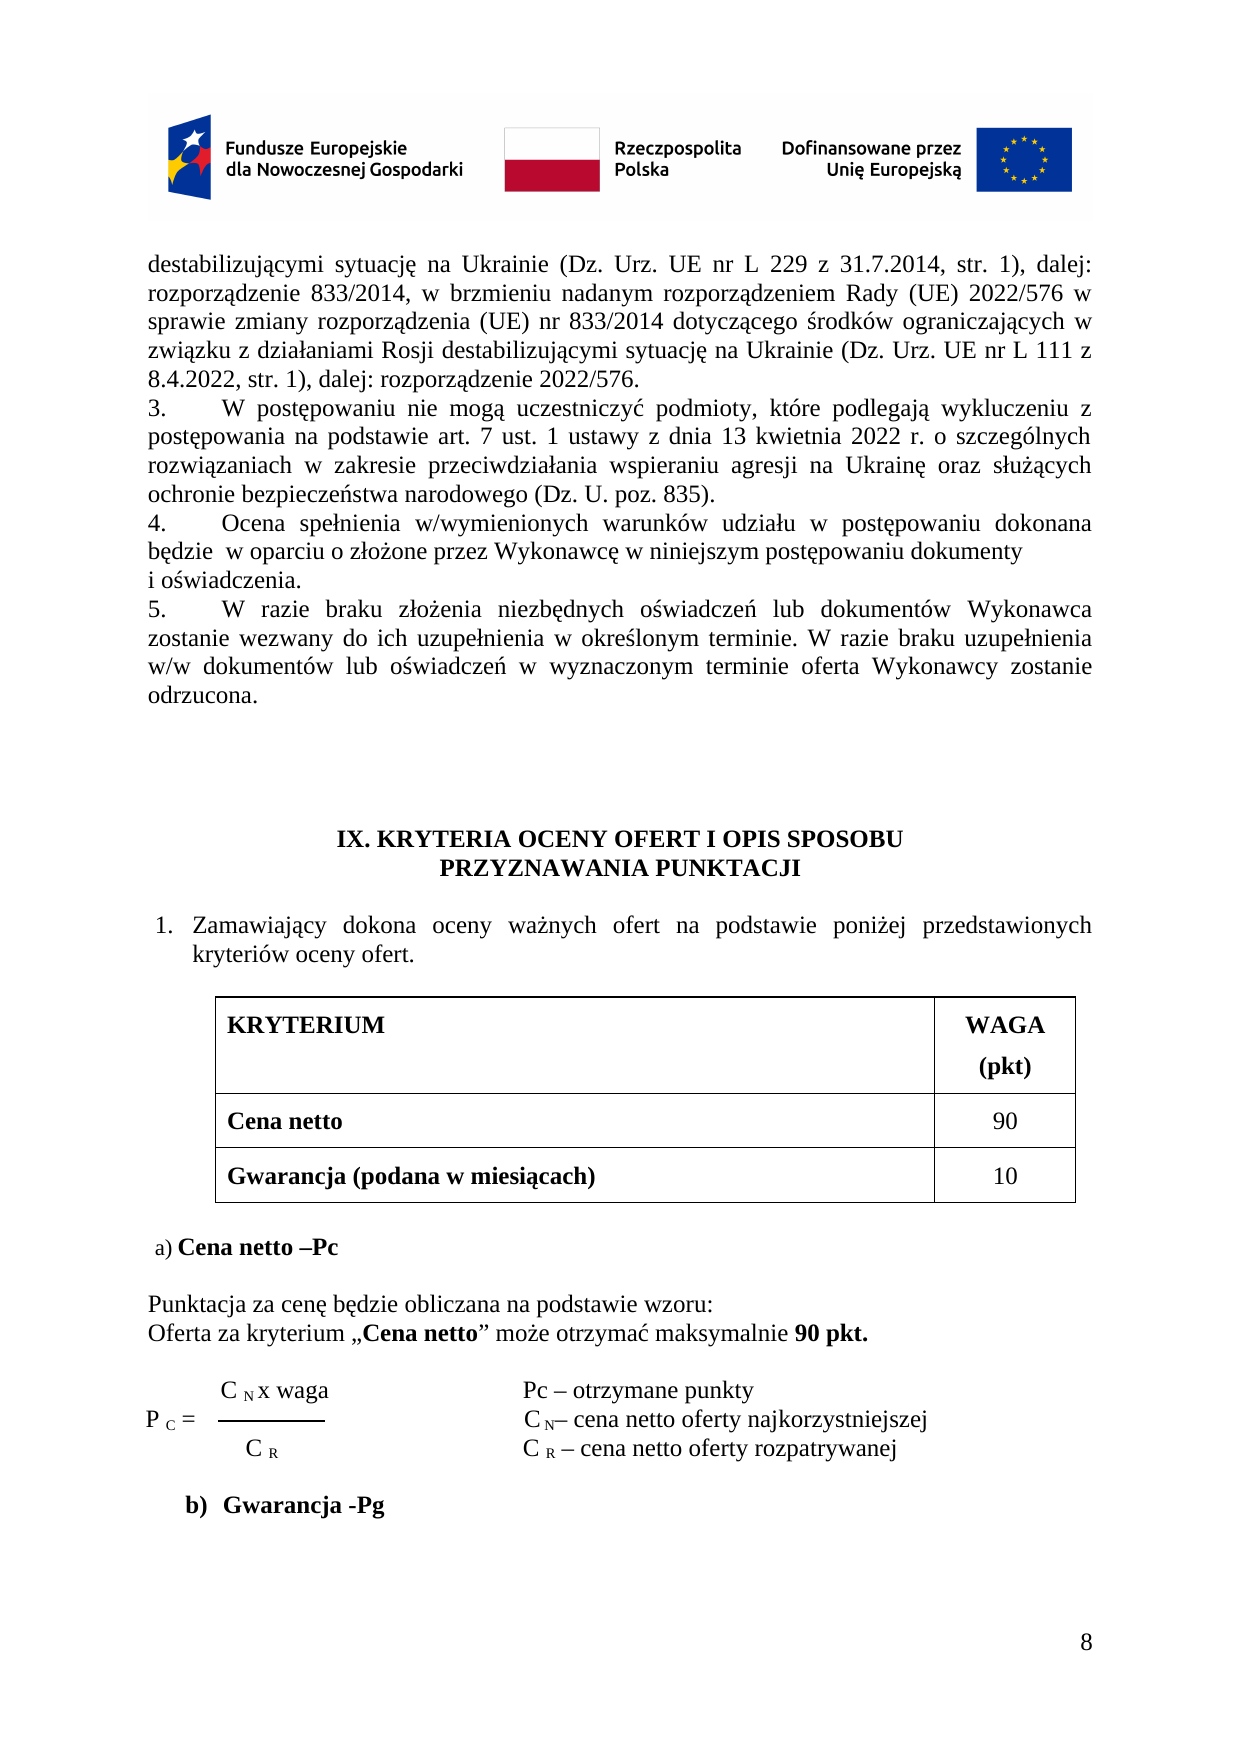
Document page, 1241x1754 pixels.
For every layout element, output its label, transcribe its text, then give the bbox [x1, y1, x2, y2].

text Oferta za kryterium „Cena netto” może otrzymać maksymalnie 90 pkt. [148, 1318, 1093, 1347]
text i oświadczenia. [148, 565, 1093, 594]
table_header WAGA (pkt) [935, 998, 1075, 1092]
table_header KRYTERIUM [216, 998, 934, 1092]
list Cena netto –Pc [154, 1232, 1134, 1261]
text C N x waga Pc – otrzymane punkty [133, 1376, 1134, 1404]
picture [147, 93, 1093, 221]
text C R C R – cena netto oferty rozpatrywanej [133, 1433, 1134, 1462]
text P C = C N– cena netto oferty najkorzystniejszej [133, 1404, 1134, 1433]
table_cell 90 [935, 1094, 1075, 1147]
text 4. Ocena spełnienia w/wymienionych warunków udziału w postępowaniu dokonana będzie w oparciu o złożone przez Wykonawcę w niniejszym postępowaniu dokumenty [148, 508, 1093, 565]
text Punktacja za cenę będzie obliczana na podstawie wzoru: [148, 1289, 1134, 1318]
table_cell Gwarancja (podana w miesiącach) [216, 1148, 934, 1202]
text IX. KRYTERIA OCENY OFERT I OPIS SPOSOBU [148, 824, 1093, 853]
list Gwarancja -Pg [185, 1491, 1134, 1519]
text 5. W razie braku złożenia niezbędnych oświadczeń lub dokumentów Wykonawca zostanie wezwany do ich uzupełnienia w określonym terminie. W razie braku uzupełnienia w/w dokumentów lub oświadczeń w wyznaczonym terminie oferta Wykonawcy zostanie odrzucona. [148, 594, 1093, 709]
text PRZYZNAWANIA PUNKTACJI [148, 853, 1093, 881]
text 3. W postępowaniu nie mogą uczestniczyć podmioty, które podlegają wykluczeniu z postępowania na podstawie art. 7 ust. 1 ustawy z dnia 13 kwietnia 2022 r. o szczególnych rozwiązaniach w zakresie przeciwdziałania wspieraniu agresji na Ukrainę oraz służących ochronie bezpieczeństwa narodowego (Dz. U. poz. 835). [148, 393, 1093, 508]
table_cell Cena netto [216, 1094, 934, 1147]
list Zamawiający dokona oceny ważnych ofert na podstawie poniżej przedstawionych kryteriów oceny ofert. [154, 910, 1093, 968]
table_cell 10 [935, 1148, 1075, 1202]
